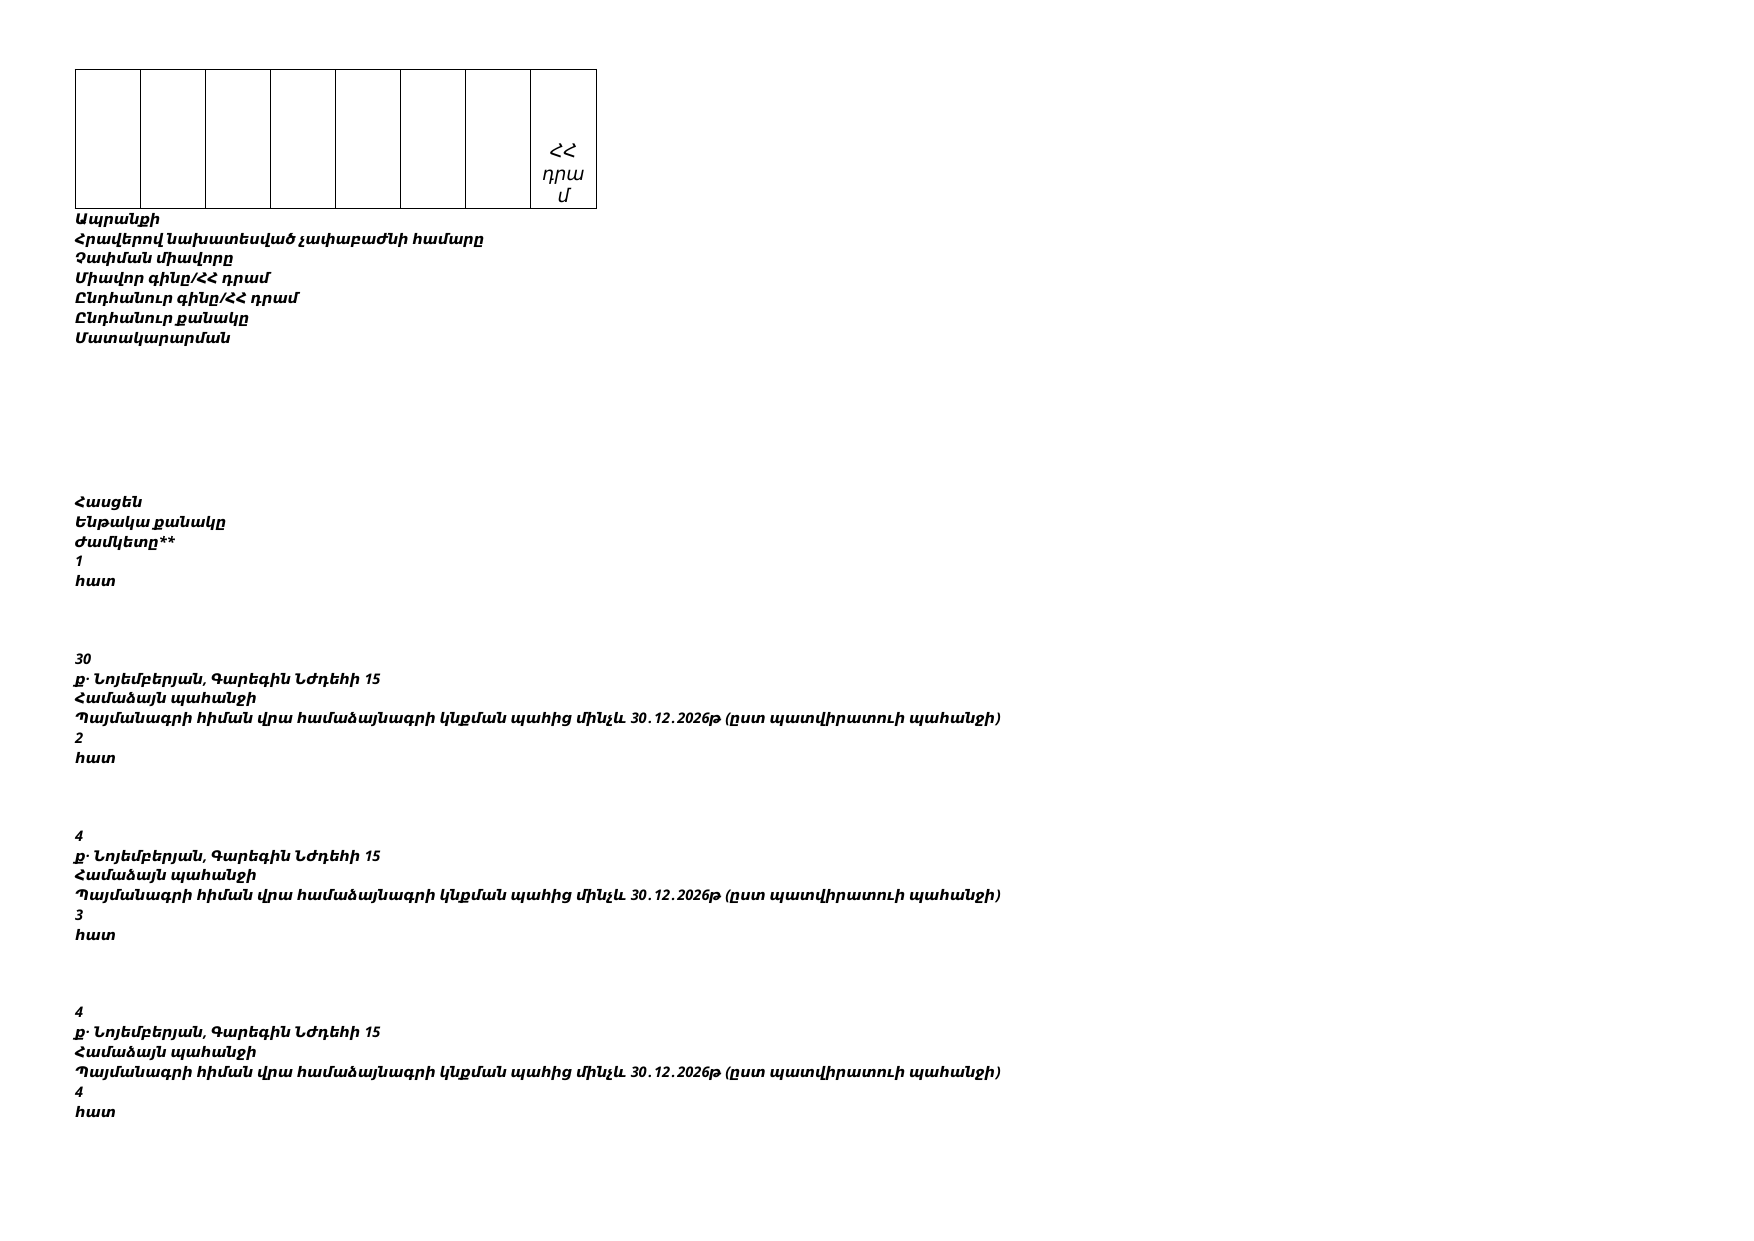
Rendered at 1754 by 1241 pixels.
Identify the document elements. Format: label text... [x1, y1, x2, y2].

text ՀՀ դրամ [542, 70, 585, 207]
